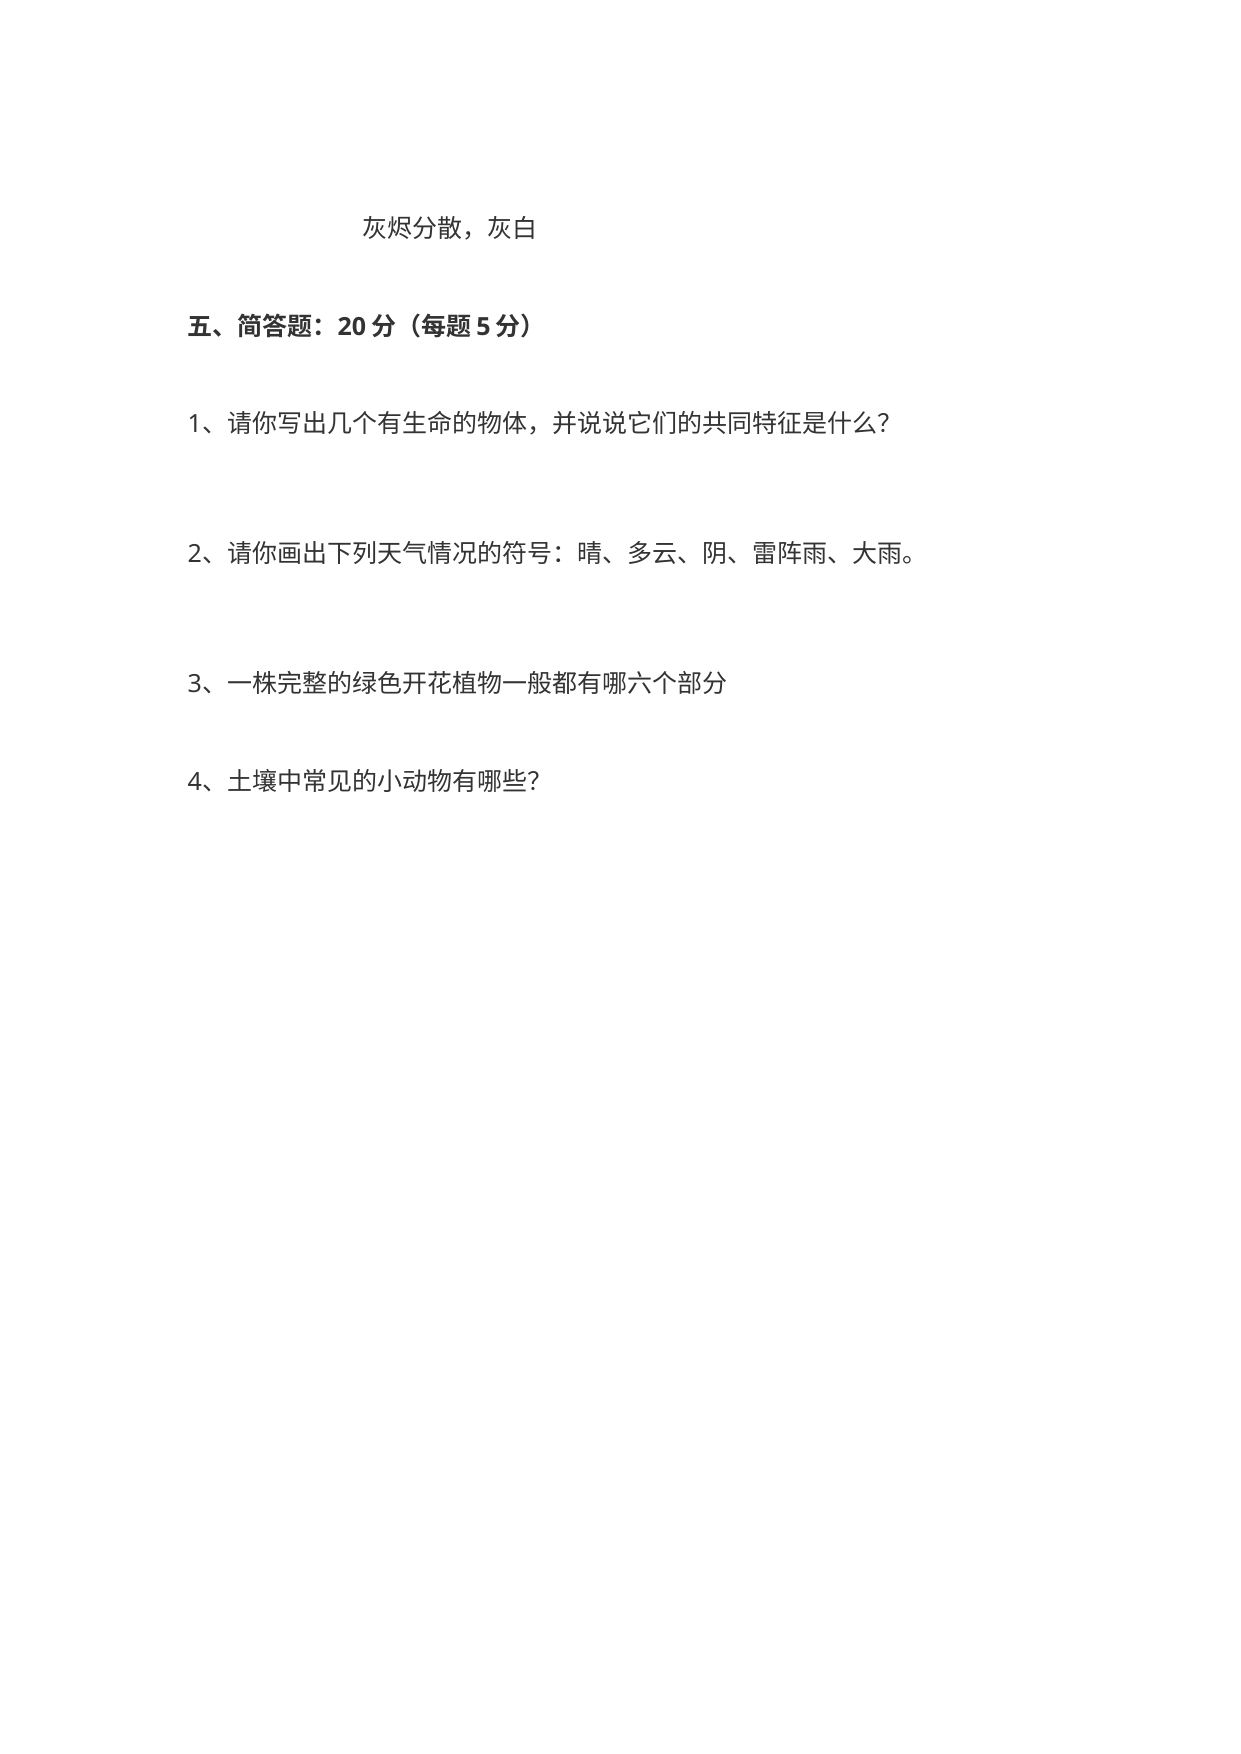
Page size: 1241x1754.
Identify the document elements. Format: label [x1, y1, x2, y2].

text [187, 162, 1053, 812]
